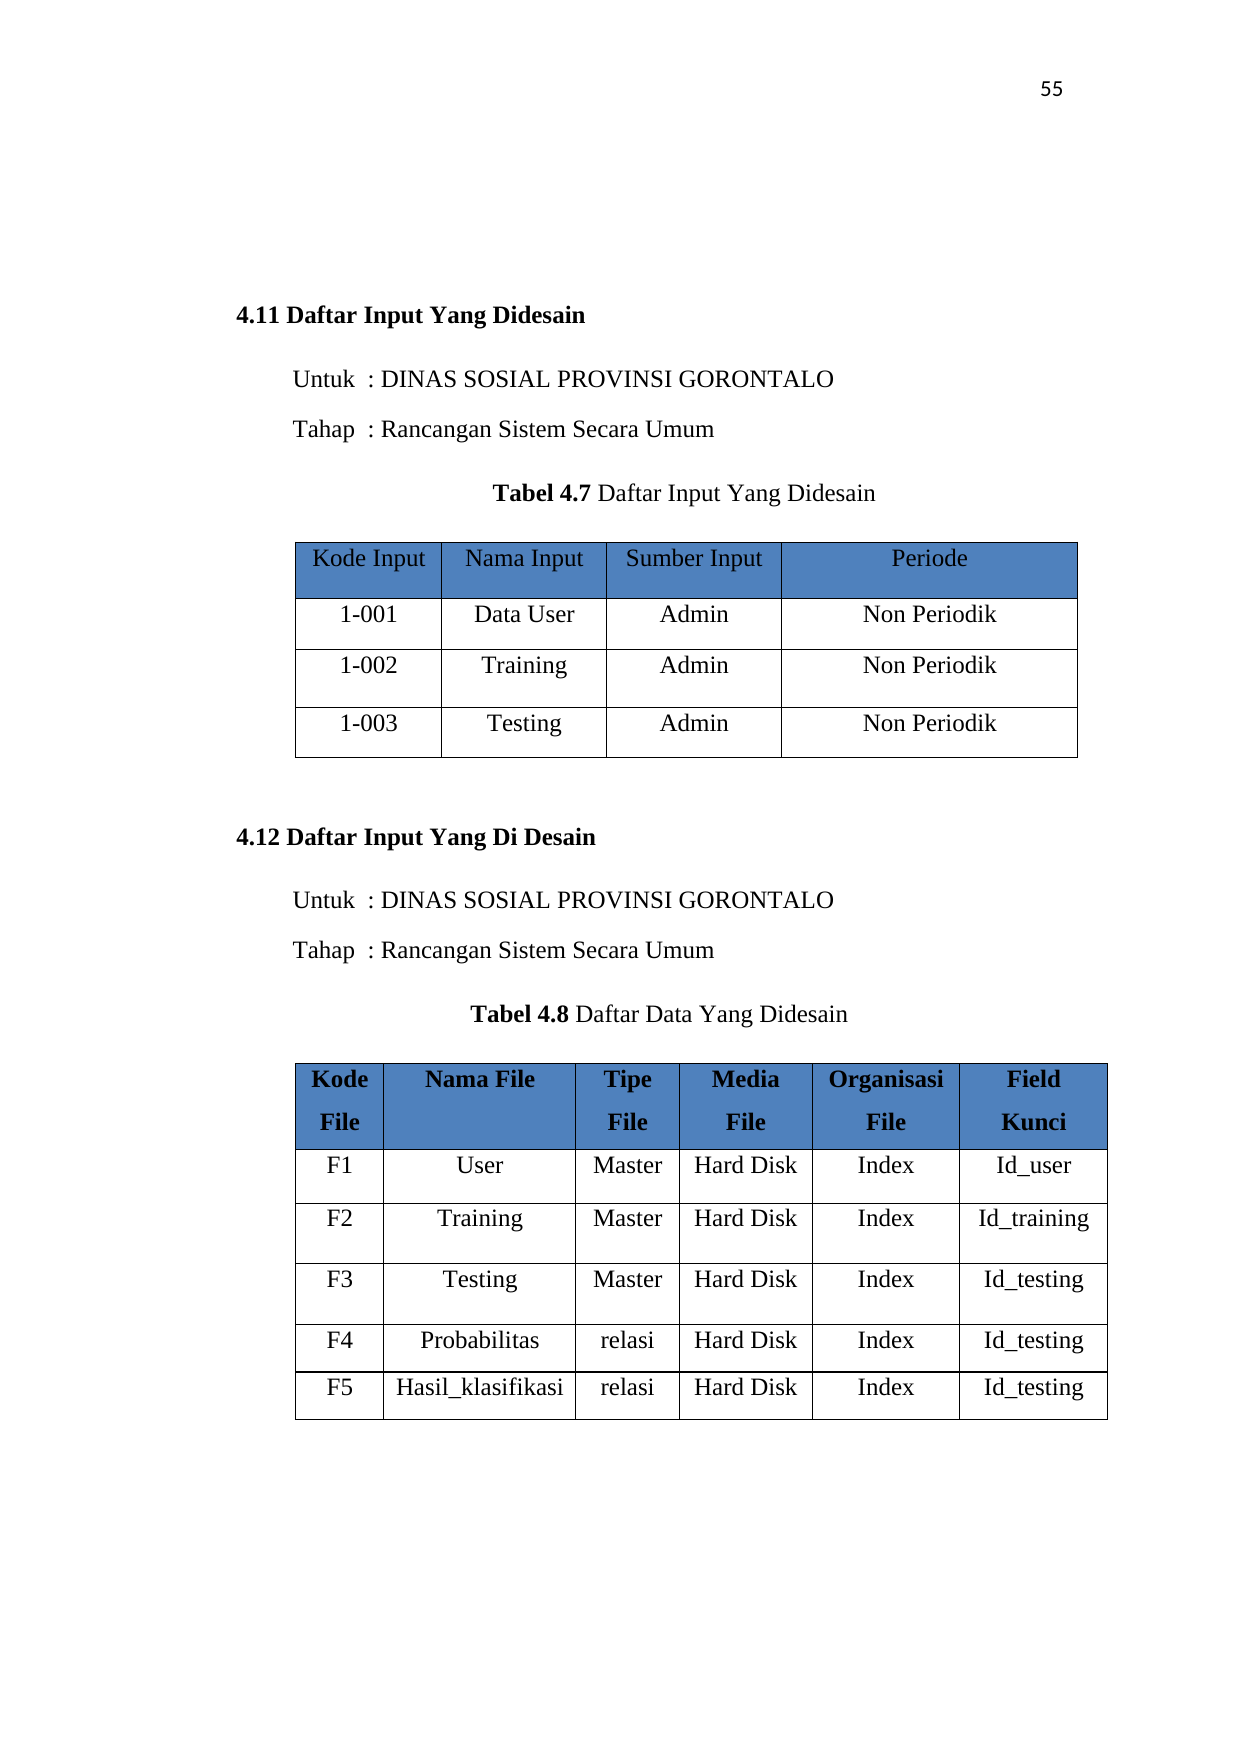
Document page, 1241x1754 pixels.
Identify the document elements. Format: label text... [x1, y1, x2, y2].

text 4.11 Daftar Input Yang Didesain [236, 300, 1063, 329]
table_cell Id_testing [960, 1325, 1107, 1371]
table_cell Id_user [960, 1150, 1107, 1202]
text Tahap : Rancangan Sistem Secara Umum [236, 935, 1063, 964]
text Untuk : DINAS SOSIAL PROVINSI GORONTALO [236, 364, 1063, 393]
table_cell Admin [607, 599, 781, 649]
table_cell Id_training [960, 1204, 1107, 1263]
table_cell relasi [576, 1325, 679, 1371]
table_cell Master [576, 1150, 679, 1202]
table_header Organisasi File [813, 1064, 959, 1149]
text Tabel 4.7 Daftar Input Yang Didesain [236, 478, 1063, 506]
table_cell Data User [442, 599, 606, 649]
table_cell Hard Disk [680, 1150, 812, 1202]
table_cell F3 [296, 1264, 383, 1324]
table_cell Index [813, 1373, 959, 1418]
table_cell Hard Disk [680, 1264, 812, 1324]
table_header Field Kunci [960, 1064, 1107, 1149]
table_cell Admin [607, 650, 781, 707]
text Untuk : DINAS SOSIAL PROVINSI GORONTALO [236, 886, 1063, 914]
table_cell User [384, 1150, 575, 1202]
table_cell Index [813, 1150, 959, 1202]
table_cell Id_testing [960, 1373, 1107, 1418]
table_cell Id_testing [960, 1264, 1107, 1324]
table_cell Training [442, 650, 606, 707]
table_cell Training [384, 1204, 575, 1263]
table_header Sumber Input [607, 543, 781, 598]
table_cell Index [813, 1325, 959, 1371]
table_cell Testing [384, 1264, 575, 1324]
table_cell 1-001 [296, 599, 441, 649]
table_cell 1-003 [296, 708, 441, 757]
table_header Media File [680, 1064, 812, 1149]
table_header Periode [782, 543, 1077, 598]
text Tabel 4.8 Daftar Data Yang Didesain [236, 999, 1063, 1028]
table_cell F1 [296, 1150, 383, 1202]
table_cell F4 [296, 1325, 383, 1371]
text 4.12 Daftar Input Yang Di Desain [236, 822, 1063, 850]
table_cell 1-002 [296, 650, 441, 707]
table_cell Hasil_klasifikasi [384, 1373, 575, 1418]
table_cell Non Periodik [782, 650, 1077, 707]
table_cell Testing [442, 708, 606, 757]
table_cell Index [813, 1204, 959, 1263]
table_cell Non Periodik [782, 708, 1077, 757]
table_header Kode File [296, 1064, 383, 1149]
table_header Tipe File [576, 1064, 679, 1149]
table_cell Hard Disk [680, 1373, 812, 1418]
table_cell Master [576, 1264, 679, 1324]
text Tahap : Rancangan Sistem Secara Umum [236, 414, 1063, 442]
table_cell Index [813, 1264, 959, 1324]
table_header Nama File [384, 1064, 575, 1149]
table_cell F5 [296, 1373, 383, 1418]
table_cell Admin [607, 708, 781, 757]
table_cell Probabilitas [384, 1325, 575, 1371]
table_header Nama Input [442, 543, 606, 598]
table_cell Master [576, 1204, 679, 1263]
table_cell relasi [576, 1373, 679, 1418]
table_header Kode Input [296, 543, 441, 598]
table_cell Non Periodik [782, 599, 1077, 649]
table_cell F2 [296, 1204, 383, 1263]
table_cell Hard Disk [680, 1325, 812, 1371]
table_cell Hard Disk [680, 1204, 812, 1263]
